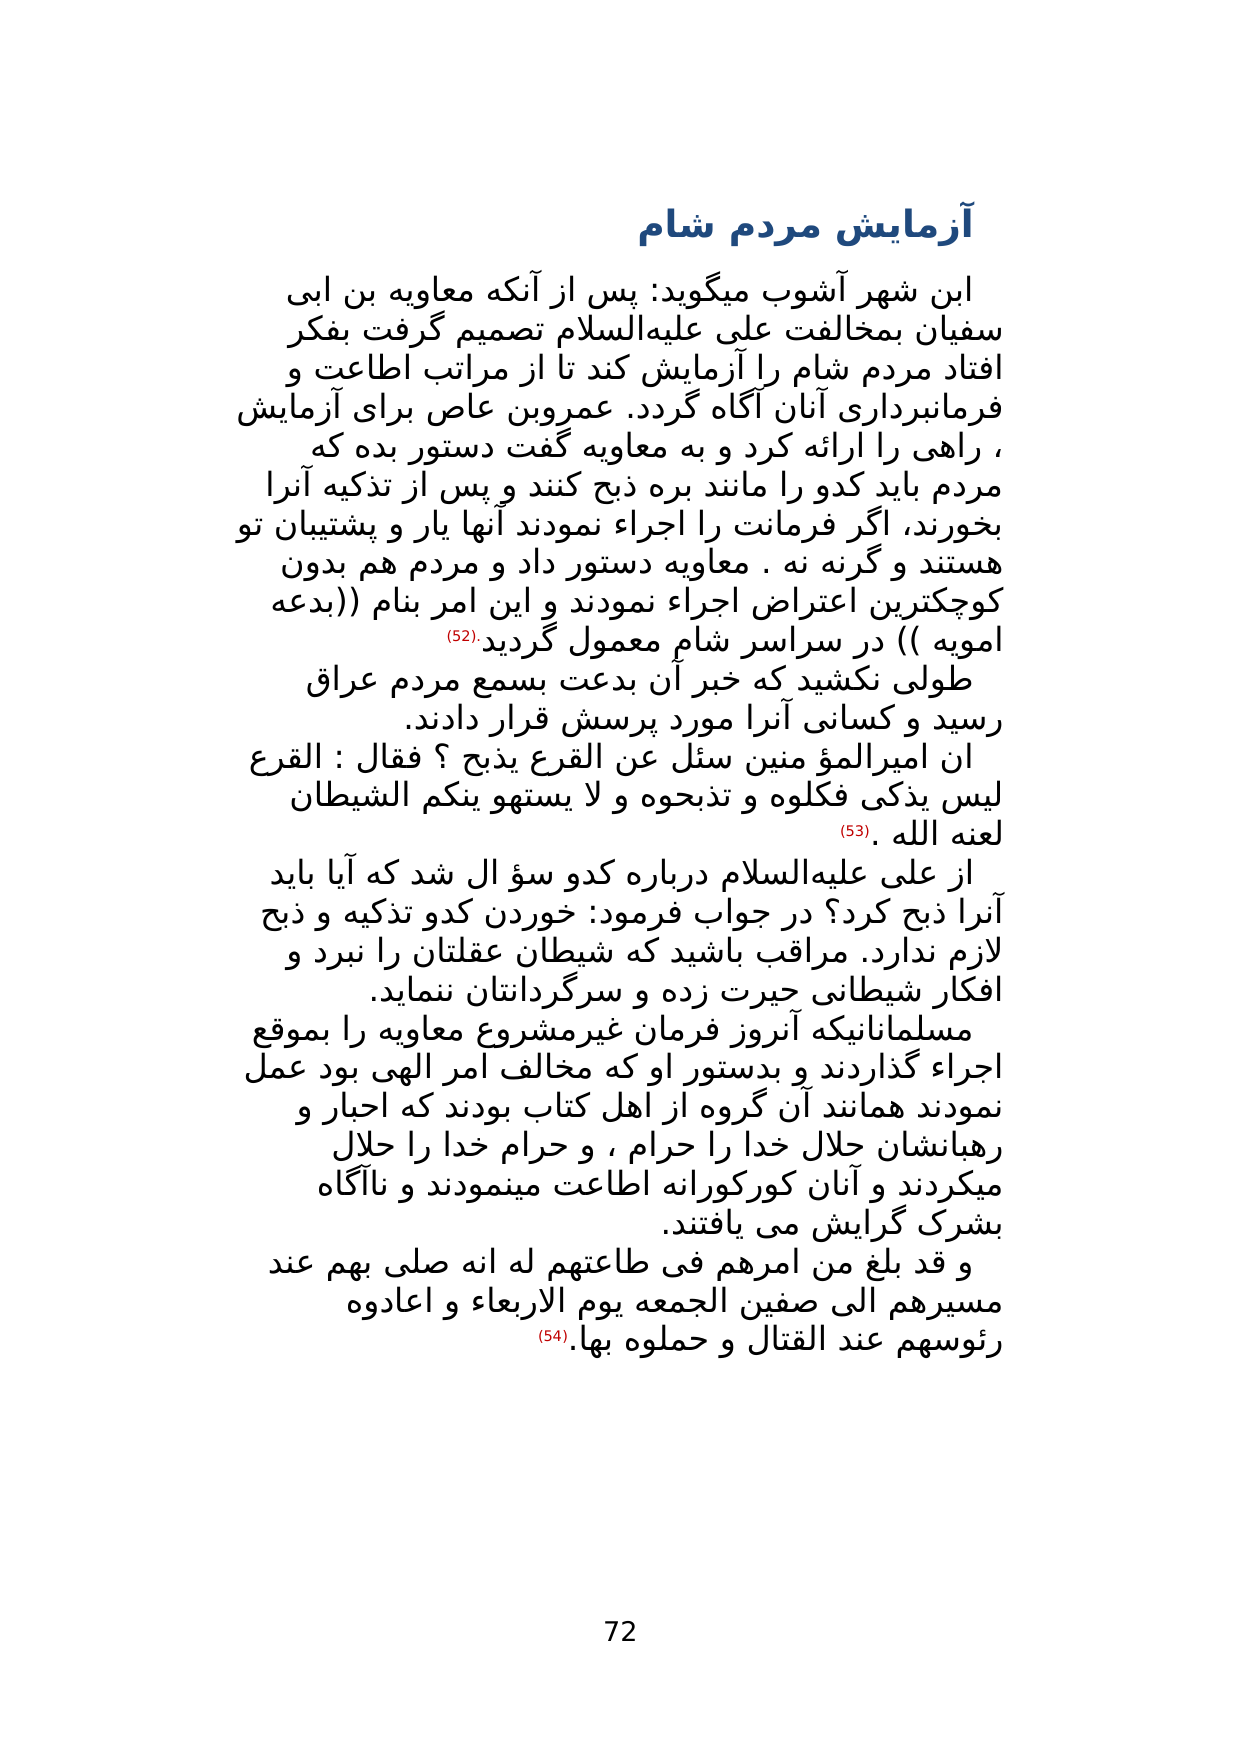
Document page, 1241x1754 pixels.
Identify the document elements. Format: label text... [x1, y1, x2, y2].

text ان امیرالمؤ منین سئل عن القرع یذبح ؟ فقال : القرع لیس یذکی فکلوه و تذبحوه و لا یستهو ینکم الشیطان لعنه الله .(53) [236, 737, 1004, 854]
text از علی عليه‌السلام درباره کدو سؤ ال شد که آیا باید آنرا ذبح کرد؟ در جواب فرمود: خوردن کدو تذکیه و ذبح لازم ندارد. مراقب باشید که شیطان عقلتان را نبرد و افکار شیطانی حیرت زده و سرگردانتان ننماید. [236, 854, 1004, 1009]
text طولی نکشید که خبر آن بدعت بسمع مردم عراق رسید و کسانی آنرا مورد پرسش قرار دادند. [236, 659, 1004, 737]
text و قد بلغ من امرهم فی طاعتهم له انه صلی بهم عند مسیرهم الی صفین الجمعه یوم الاربعاء و اعادوه رئوسهم عند القتال و حملوه بها.(54) [236, 1242, 1004, 1359]
text مسلمانانیکه آنروز فرمان غیرمشروع معاویه را بموقع اجراء گذاردند و بدستور او که مخالف امر الهی بود عمل نمودند همانند آن گروه از اهل کتاب بودند که احبار و رهبانشان حلال خدا را حرام ، و حرام خدا را حلال میکردند و آنان کورکورانه اطاعت مینمودند و ناآگاه بشرک گرایش می یافتند. [236, 1009, 1004, 1242]
subtitle آزمایش مردم شام [236, 202, 1004, 246]
text ابن شهر آشوب میگوید: پس از آنکه معاویه بن ابی سفیان بمخالفت علی عليه‌السلام تصمیم گرفت بفکر افتاد مردم شام را آزمایش کند تا از مراتب اطاعت و فرمانبرداری آنان آگاه گردد. عمروبن عاص برای آزمایش ، راهی را ارائه کرد و به معاویه گفت دستور بده که مردم باید کدو را مانند بره ذبح کنند و پس از تذکیه آنرا بخورند، اگر فرمانت را اجراء نمودند آنها یار و پشتیبان تو هستند و گرنه نه . معاویه دستور داد و مردم هم بدون کوچکترین اعتراض اجراء نمودند و این امر بنام ((بدعه امویه )) در سراسر شام معمول گردید.(52) [236, 271, 1004, 659]
